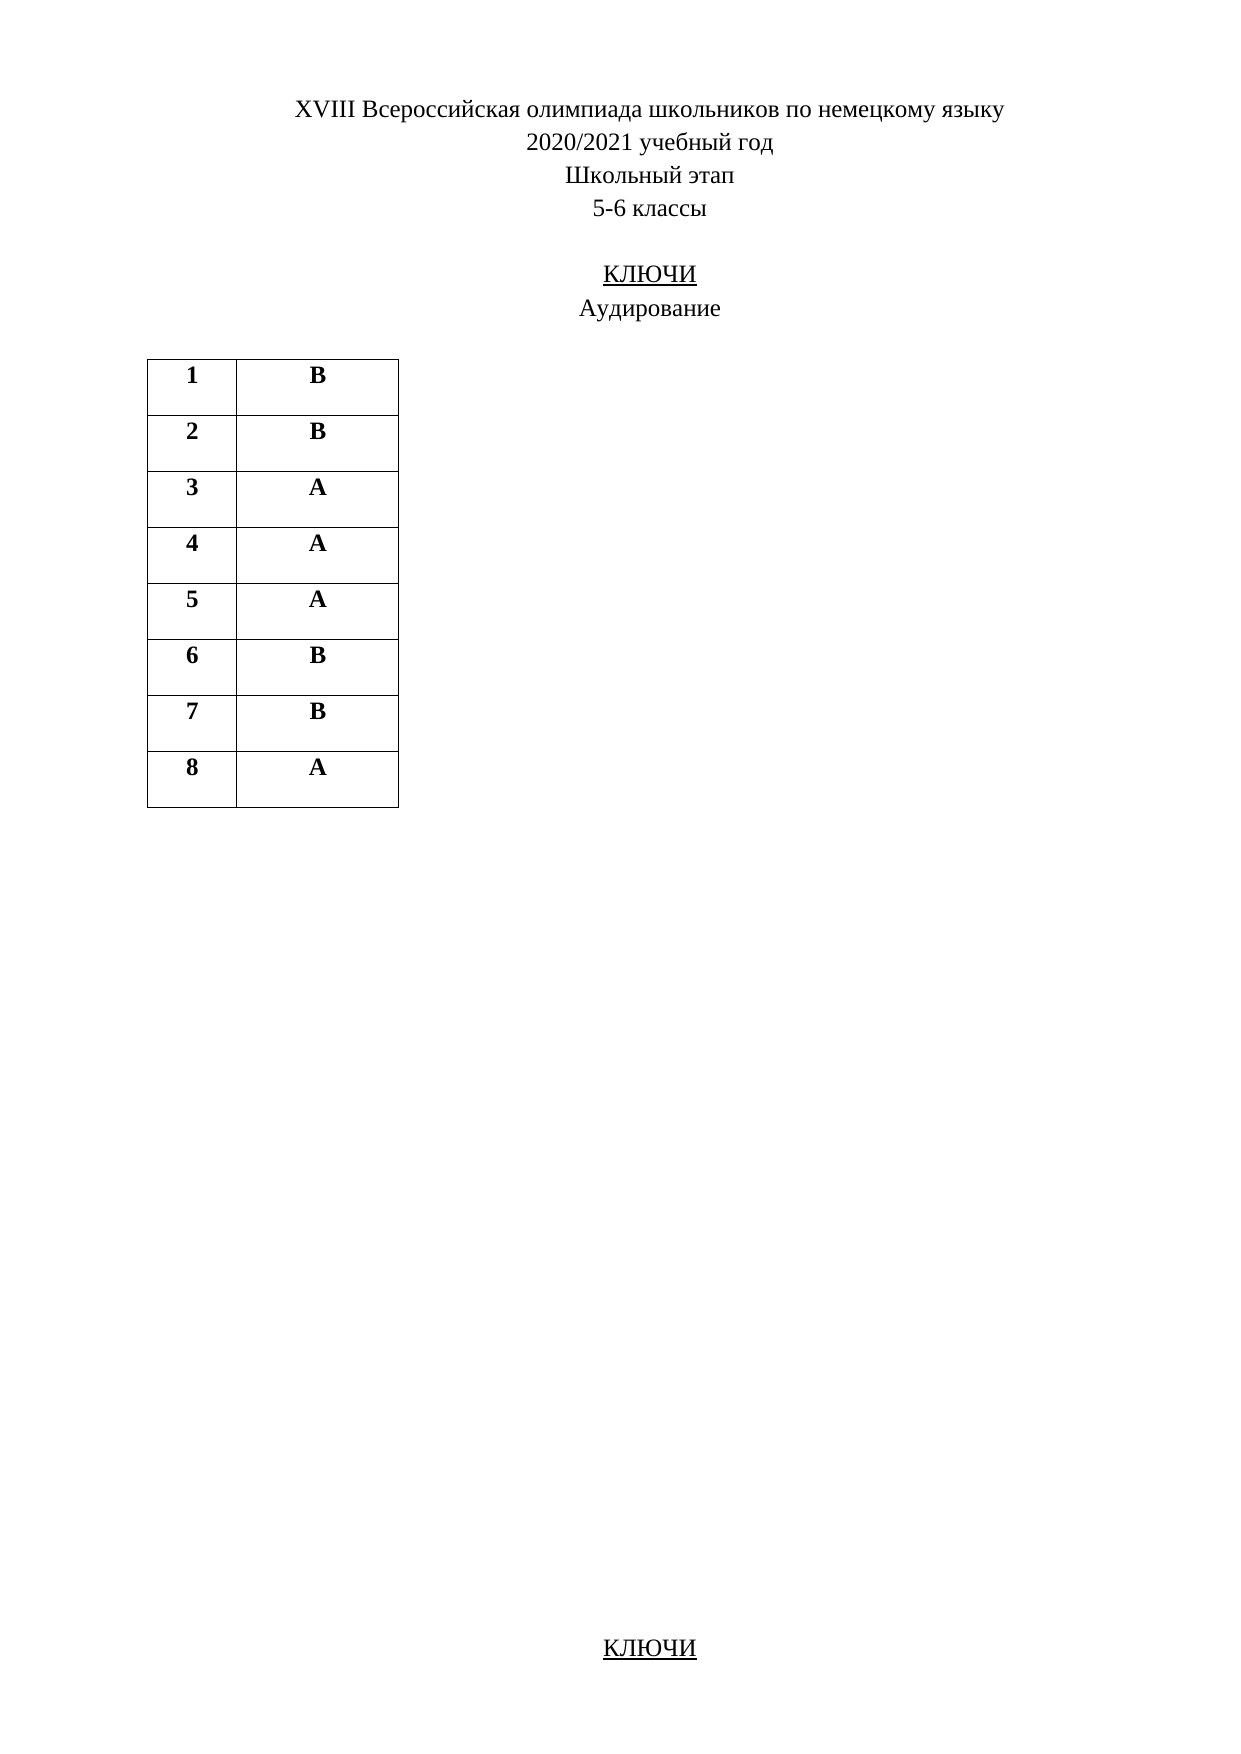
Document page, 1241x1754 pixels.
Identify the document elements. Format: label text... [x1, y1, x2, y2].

text КЛЮЧИ [148, 259, 1152, 288]
table_header 1 [148, 360, 236, 415]
text КЛЮЧИ [148, 1633, 1152, 1662]
table_cell A [237, 472, 398, 527]
table_cell 5 [148, 584, 236, 639]
table_cell 4 [148, 528, 236, 583]
table_cell 8 [148, 752, 236, 807]
table_cell 3 [148, 472, 236, 527]
table_cell B [237, 416, 398, 471]
table_cell 6 [148, 640, 236, 695]
table_cell 7 [148, 696, 236, 751]
text XVIII Всероссийская олимпиада школьников по немецкому языку [148, 94, 1152, 123]
table_cell A [237, 584, 398, 639]
table_cell A [237, 752, 398, 807]
table_header B [237, 360, 398, 415]
text Школьный этап [148, 161, 1152, 189]
text 2020/2021 учебный год [148, 127, 1152, 156]
table_cell A [237, 528, 398, 583]
table_cell B [237, 696, 398, 751]
table_cell B [237, 640, 398, 695]
text 5-6 классы [148, 193, 1152, 222]
table_cell 2 [148, 416, 236, 471]
text Аудирование [148, 293, 1152, 321]
